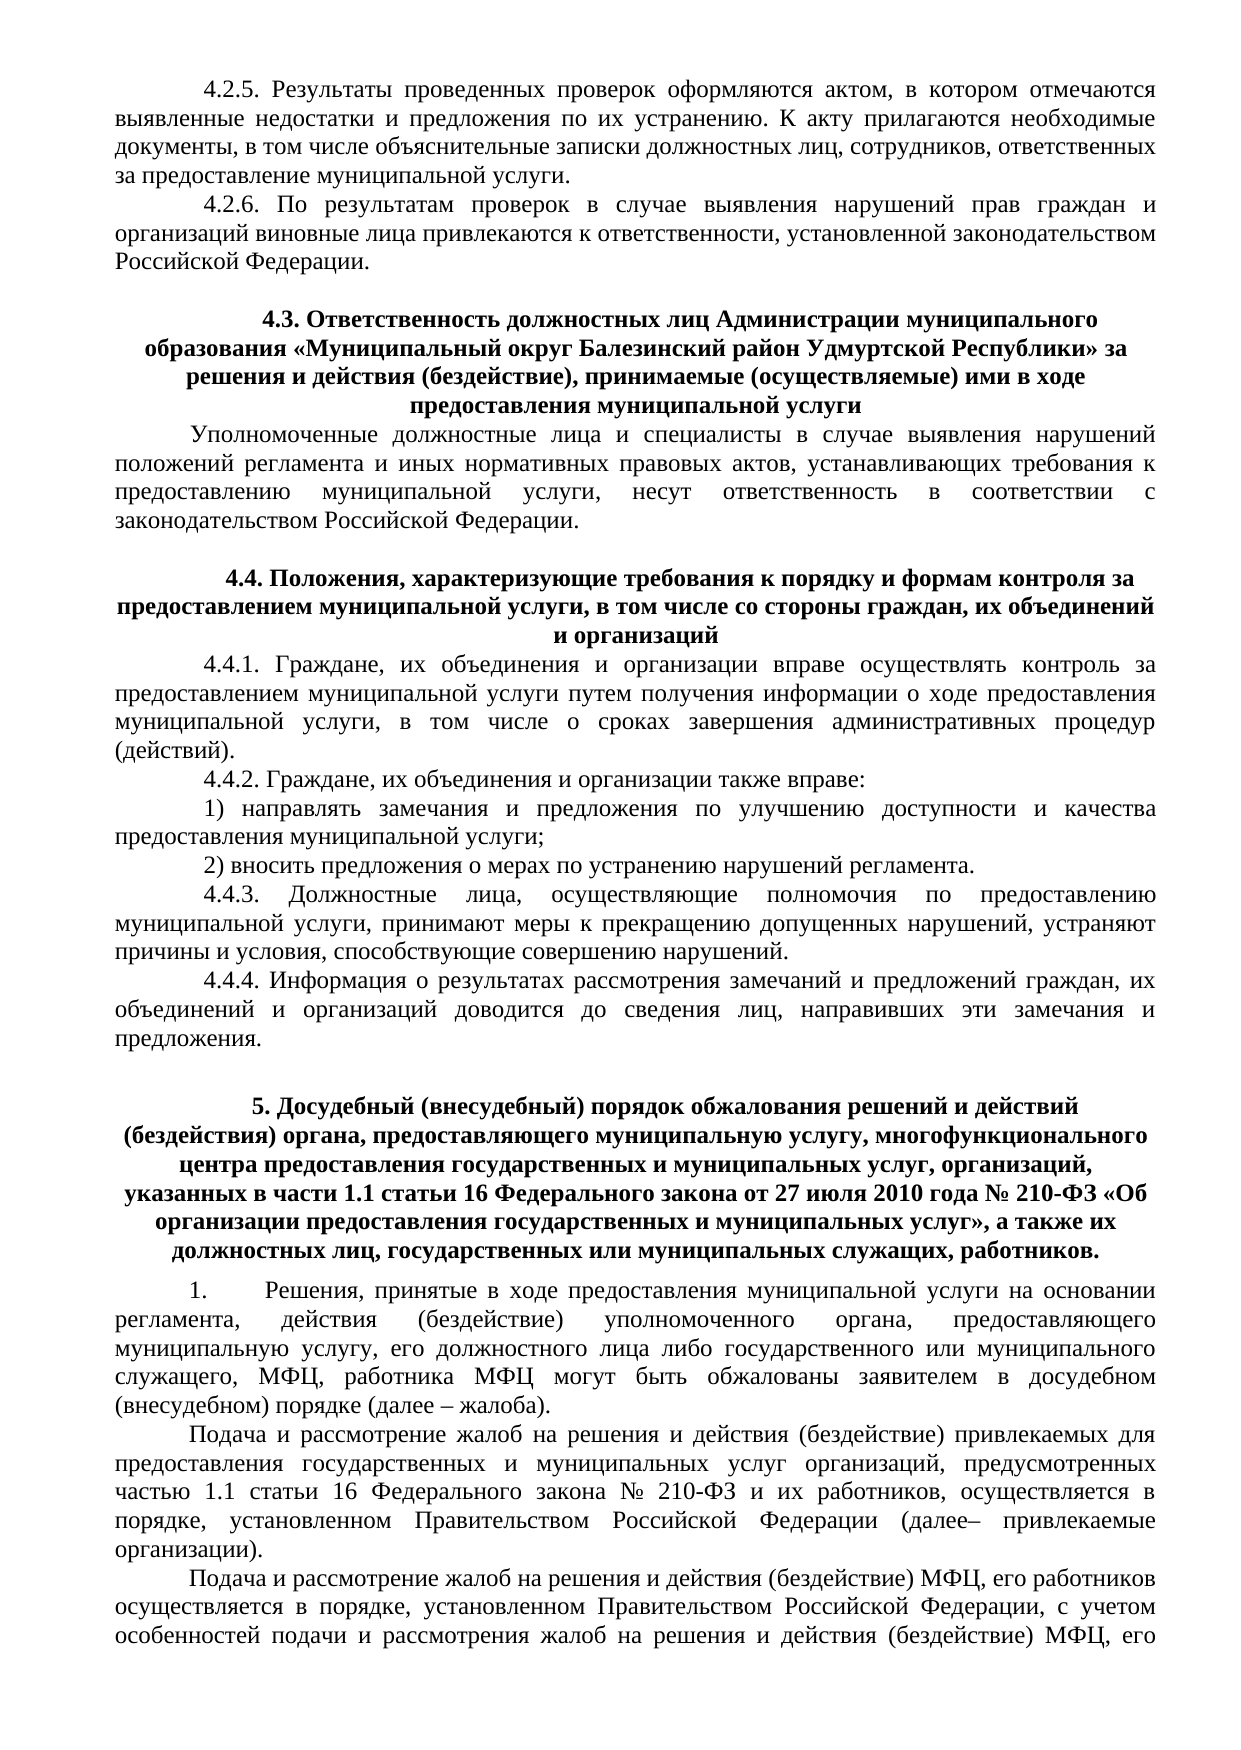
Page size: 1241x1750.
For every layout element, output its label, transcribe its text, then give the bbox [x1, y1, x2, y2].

text 4.4.1. Граждане, их объединения и организации вправе осуществлять контроль за предоставлением муниципальной услуги путем получения информации о ходе предоставления муниципальной услуги, в том числе о сроках завершения административных процедур (действий). [114, 649, 1157, 764]
text 4.4.2. Граждане, их объединения и организации также вправе: [114, 764, 1157, 793]
text 4.3. Ответственность должностных лиц Администрации муниципального образования «Муниципальный округ Балезинский район Удмуртской Республики» за решения и действия (бездействие), принимаемые (осуществляемые) ими в ходе предоставления муниципальной услуги [114, 304, 1157, 419]
text 2) вносить предложения о мерах по устранению нарушений регламента. [114, 850, 1157, 879]
text 4.4.3. Должностные лица, осуществляющие полномочия по предоставлению муниципальной услуги, принимают меры к прекращению допущенных нарушений, устраняют причины и условия, способствующие совершению нарушений. [114, 879, 1157, 965]
text Подача и рассмотрение жалоб на решения и действия (бездействие) привлекаемых для предоставления государственных и муниципальных услуг организаций, предусмотренных частью 1.1 статьи 16 Федерального закона № 210-ФЗ и их работников, осуществляется в порядке, установленном Правительством Российской Федерации (далее– привлекаемые организации). [114, 1419, 1157, 1563]
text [114, 1563, 1157, 1649]
text 1. Решения, принятые в ходе предоставления муниципальной услуги на основании регламента, действия (бездействие) уполномоченного органа, предоставляющего муниципальную услугу, его должностного лица либо государственного или муниципального служащего, МФЦ, работника МФЦ могут быть обжалованы заявителем в досудебном (внесудебном) порядке (далее – жалоба). [114, 1275, 1157, 1419]
text 1) направлять замечания и предложения по улучшению доступности и качества предоставления муниципальной услуги; [114, 793, 1157, 850]
subtitle 5. Досудебный (внесудебный) порядок обжалования решений и действий (бездействия) органа, предоставляющего муниципальную услугу, многофункционального центра предоставления государственных и муниципальных услуг, организаций, указанных в части 1.1 статьи 16 Федерального закона от 27 июля 2010 года № 210-ФЗ «Об организации предоставления государственных и муниципальных услуг», а также их должностных лиц, государственных или муниципальных служащих, работников. [114, 1091, 1157, 1264]
text 4.2.5. Результаты проведенных проверок оформляются актом, в котором отмечаются выявленные недостатки и предложения по их устранению. К акту прилагаются необходимые документы, в том числе объяснительные записки должностных лиц, сотрудников, ответственных за предоставление муниципальной услуги. [114, 74, 1157, 189]
text 4.4. Положения, характеризующие требования к порядку и формам контроля за предоставлением муниципальной услуги, в том числе со стороны граждан, их объединений и организаций [114, 563, 1157, 649]
text 4.2.6. По результатам проверок в случае выявления нарушений прав граждан и организаций виновные лица привлекаются к ответственности, установленной законодательством Российской Федерации. [114, 189, 1157, 275]
text Уполномоченные должностные лица и специалисты в случае выявления нарушений положений регламента и иных нормативных правовых актов, устанавливающих требования к предоставлению муниципальной услуги, несут ответственность в соответствии с законодательством Российской Федерации. [114, 419, 1157, 534]
text 4.4.4. Информация о результатах рассмотрения замечаний и предложений граждан, их объединений и организаций доводится до сведения лиц, направивших эти замечания и предложения. [114, 965, 1157, 1051]
